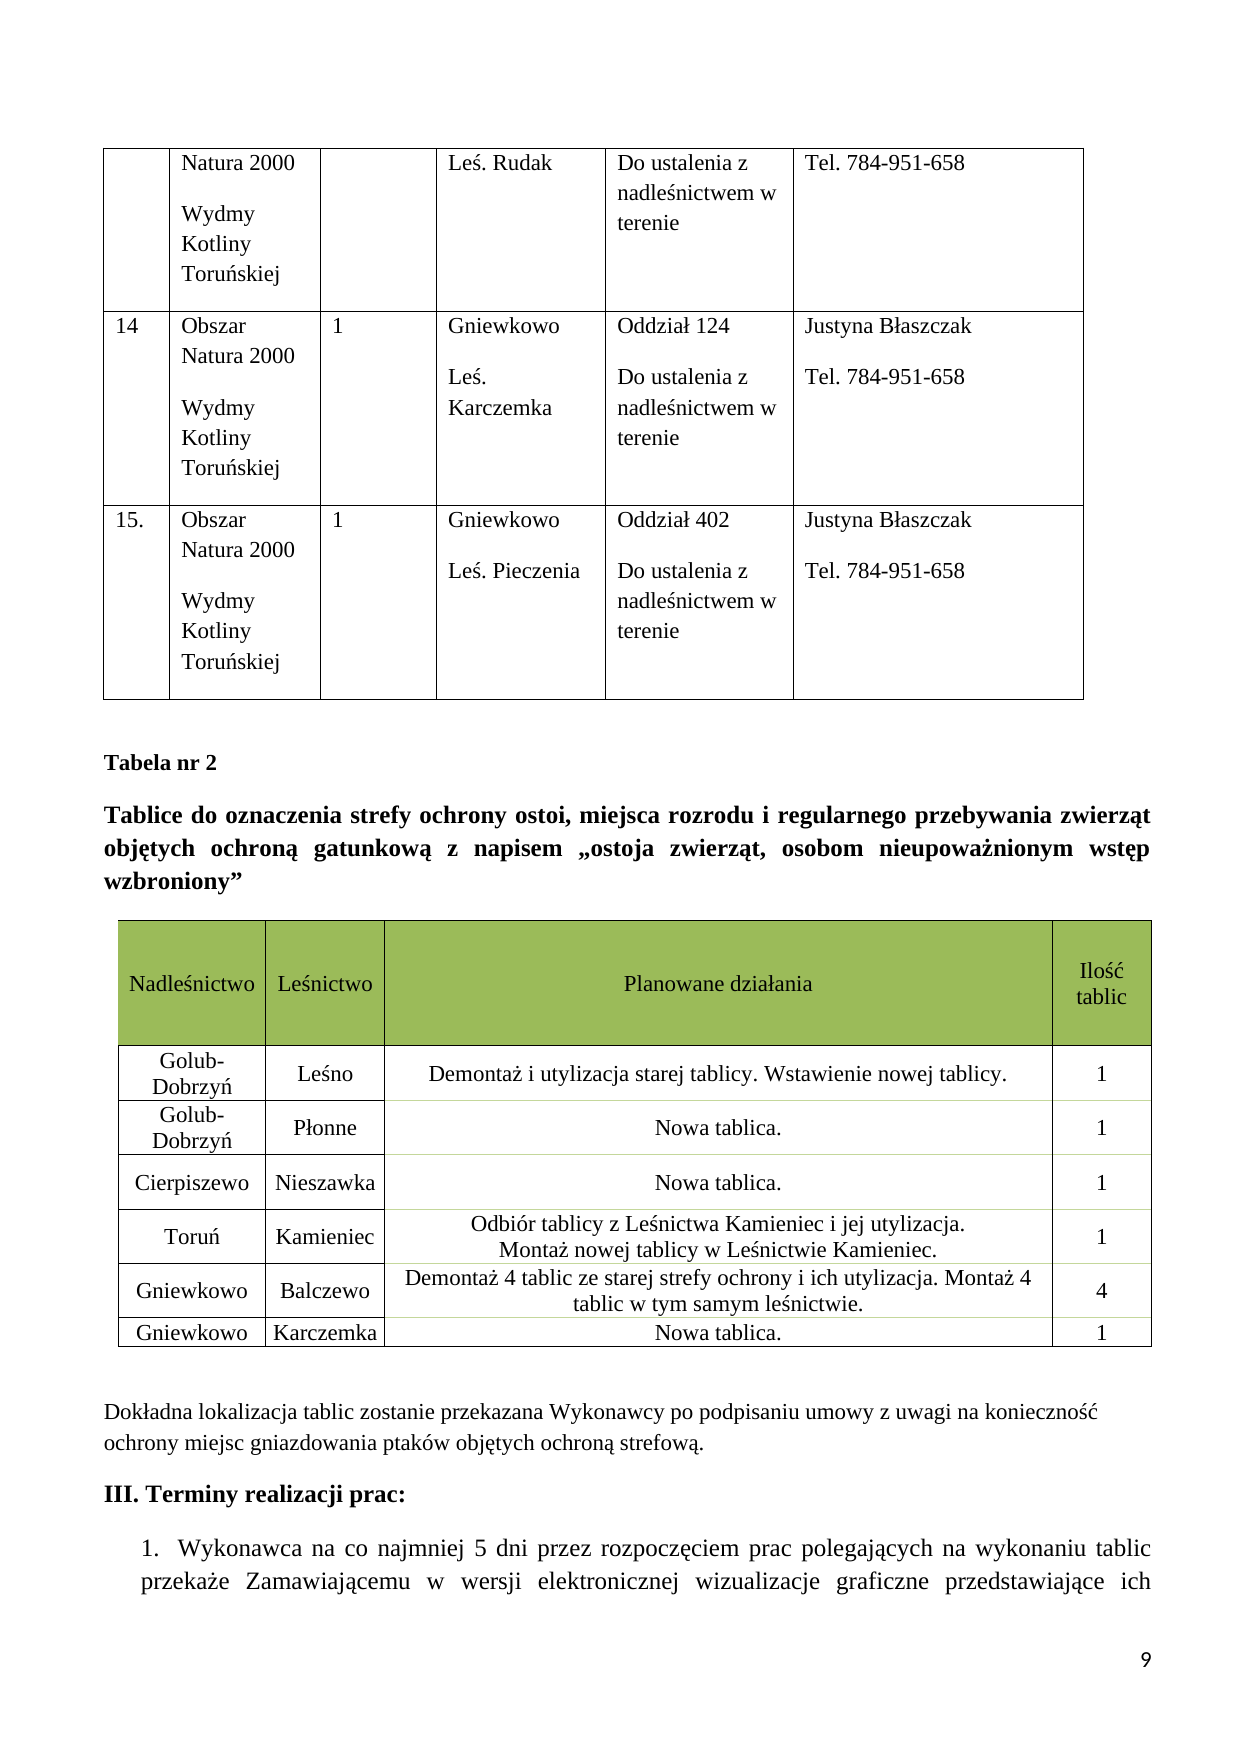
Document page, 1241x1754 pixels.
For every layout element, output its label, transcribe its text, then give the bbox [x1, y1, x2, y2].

table_cell Balczewo [266, 1264, 384, 1317]
table_cell Cierpiszewo [119, 1155, 265, 1208]
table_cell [606, 149, 793, 311]
table_cell Justyna Błaszczak Tel. 784-951-658 [794, 312, 1083, 505]
text Tabela nr 2 [103, 749, 1152, 776]
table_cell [794, 149, 1083, 311]
table_cell 1 [1053, 1318, 1151, 1346]
table_cell Gniewkowo Leś. Pieczenia [437, 506, 605, 699]
table_header Nadleśnictwo [118, 921, 265, 1045]
table_cell 1 [1053, 1101, 1151, 1154]
table_cell 1 [321, 506, 436, 699]
table_cell Gniewkowo [119, 1264, 265, 1317]
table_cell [170, 149, 320, 311]
table_cell 4 [1053, 1264, 1151, 1317]
table_cell 1 [1053, 1046, 1151, 1100]
table_cell Golub-Dobrzyń [119, 1101, 265, 1154]
table_cell 15. [104, 506, 169, 699]
table_header Ilość tablic [1053, 921, 1151, 1045]
table_cell Toruń [119, 1210, 265, 1263]
text Dokładna lokalizacja tablic zostanie przekazana Wykonawcy po podpisaniu umowy z uwagi na konieczność ochrony miejsc gniazdowania ptaków objętych ochroną strefową. [103, 1398, 1152, 1455]
table_cell Kamieniec [266, 1210, 384, 1263]
table_cell Płonne [266, 1101, 384, 1154]
table_cell Justyna Błaszczak Tel. 784-951-658 [794, 506, 1083, 699]
table_header Leśnictwo [266, 921, 384, 1045]
text Tablice do oznaczenia strefy ochrony ostoi, miejsca rozrodu i regularnego przebywania zwierząt objętych ochroną gatunkową z napisem „ostoja zwierząt, osobom nieupoważnionym wstęp wzbroniony” [103, 800, 1152, 895]
table_cell 1 [1053, 1210, 1151, 1263]
table_cell Obszar Natura 2000 Wydmy Kotliny Toruńskiej [170, 506, 320, 699]
table_cell Gniewkowo Leś. Karczemka [437, 312, 605, 505]
table_cell Nowa tablica. [385, 1155, 1052, 1208]
table_cell 1 [321, 312, 436, 505]
table_cell Nowa tablica. [385, 1101, 1052, 1154]
table_cell Nieszawka [266, 1155, 384, 1208]
table_cell 2 [321, 149, 436, 311]
table_cell Golub-Dobrzyń [119, 1046, 265, 1100]
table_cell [437, 149, 605, 311]
table_cell Oddział 124 Do ustalenia z nadleśnictwem w terenie [606, 312, 793, 505]
table_cell Nowa tablica. [385, 1318, 1052, 1346]
table_cell 1 [1053, 1155, 1151, 1208]
table_cell 13 [104, 149, 169, 311]
table_cell Karczemka [266, 1318, 384, 1346]
table_cell Gniewkowo [119, 1318, 265, 1346]
table_cell 14 [104, 312, 169, 505]
table_cell Obszar Natura 2000 Wydmy Kotliny Toruńskiej [170, 312, 320, 505]
table_cell Odbiór tablicy z Leśnictwa Kamieniec i jej utylizacja. Montaż nowej tablicy w Leśnictwie Kamieniec. [385, 1210, 1052, 1263]
table_header Planowane działania [385, 921, 1052, 1045]
text III. Terminy realizacji prac: [103, 1479, 1152, 1508]
table_cell Demontaż 4 tablic ze starej strefy ochrony i ich utylizacja. Montaż 4 tablic w tym samym leśnictwie. [385, 1264, 1052, 1317]
table_cell Oddział 402 Do ustalenia z nadleśnictwem w terenie [606, 506, 793, 699]
table_cell Leśno [266, 1046, 384, 1100]
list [141, 1533, 1152, 1595]
table_cell Demontaż i utylizacja starej tablicy. Wstawienie nowej tablicy. [385, 1046, 1052, 1100]
